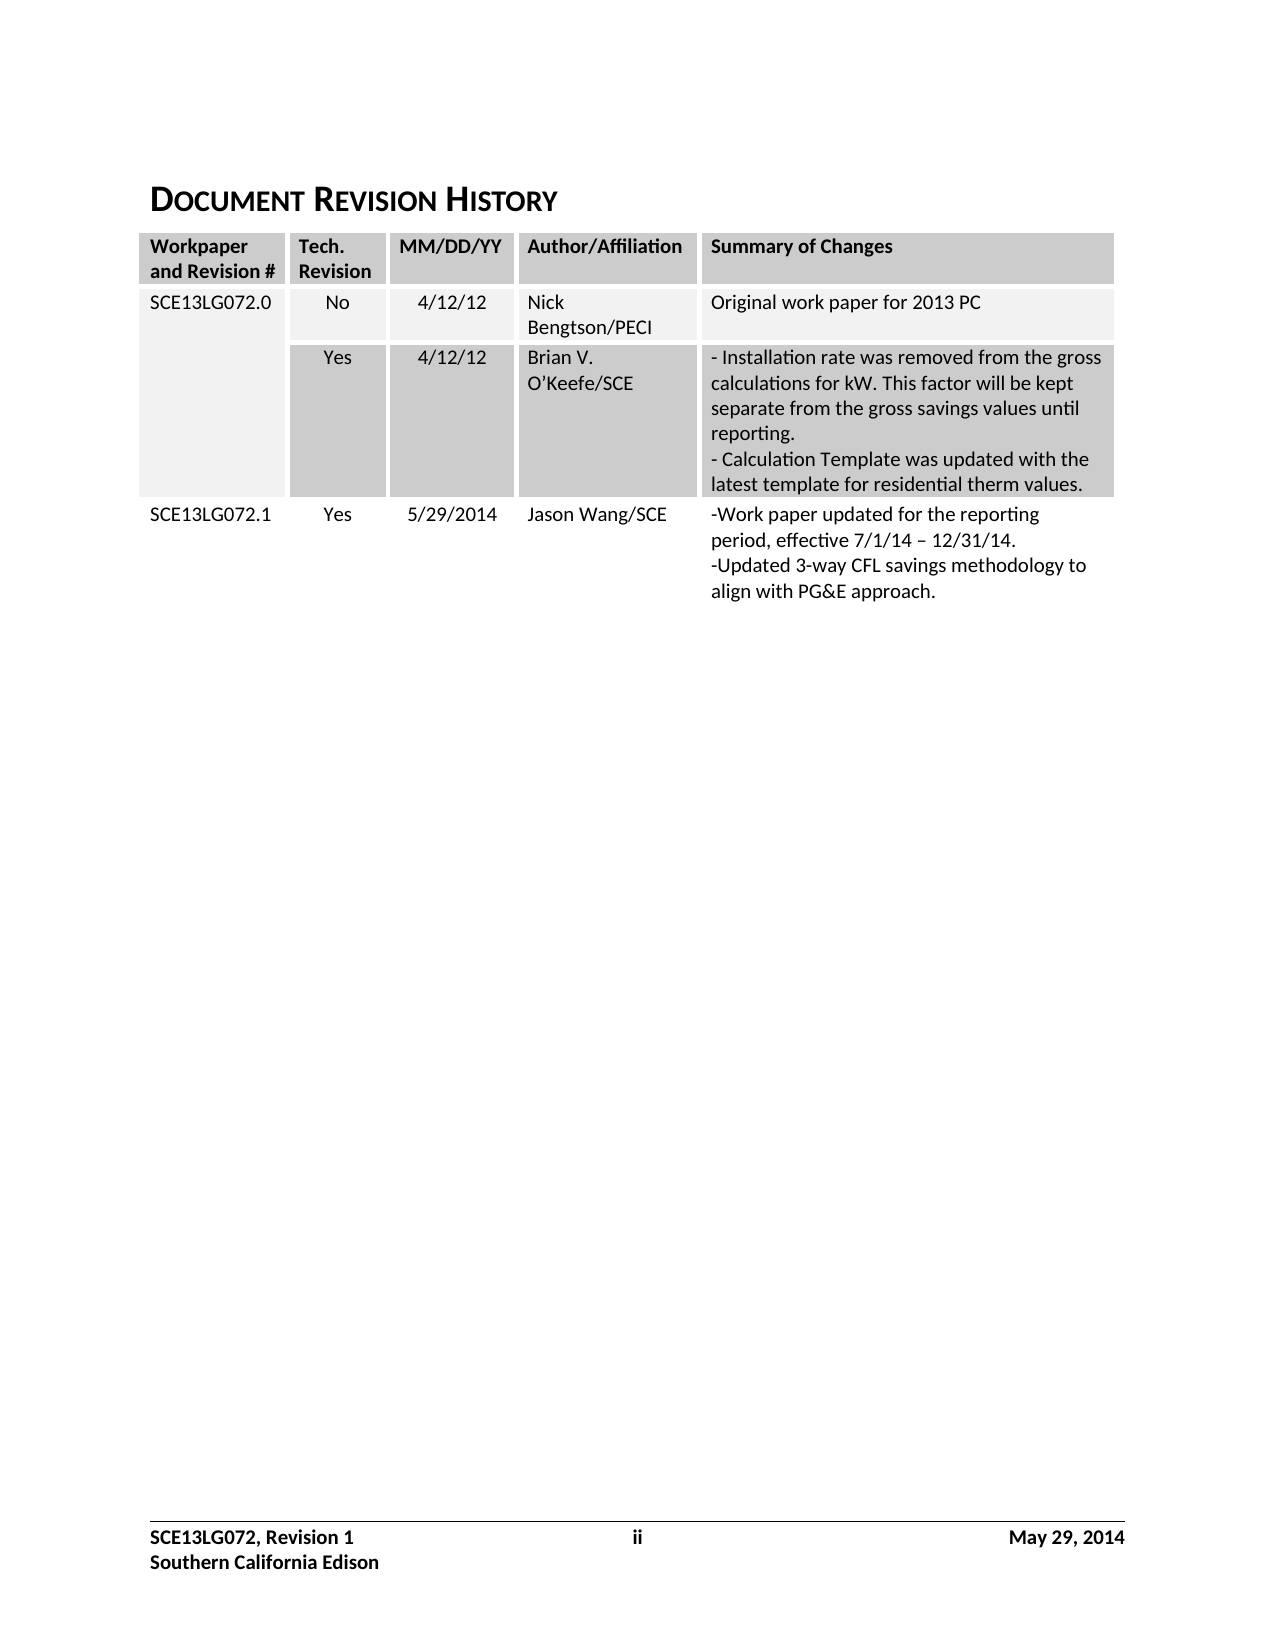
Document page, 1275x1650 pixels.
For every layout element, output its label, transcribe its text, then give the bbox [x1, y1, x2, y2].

table_cell Original work paper for 2013 PC [702, 289, 1114, 340]
table_header Author/Affiliation [519, 233, 697, 284]
table_cell - Installation rate was removed from the gross calculations for kW. This factor will be kept separate from the gross savings values until reporting. - Calculation Template was updated with the latest template for residential therm values. [702, 345, 1114, 497]
table_cell SCE13LG072.1 [139, 502, 285, 603]
table_cell Nick Bengtson/PECI [519, 289, 697, 340]
table_cell 4/12/12 [390, 345, 514, 497]
table_header Tech. Revision [290, 233, 386, 284]
table_cell Brian V. O’Keefe/SCE [519, 345, 697, 497]
subtitle Document Revision History [150, 175, 1125, 221]
table_cell Jason Wang/SCE [519, 502, 697, 603]
table_cell 5/29/2014 [390, 502, 514, 603]
table_cell No [290, 289, 386, 340]
table_header Summary of Changes [702, 233, 1114, 284]
table_cell -Work paper updated for the reporting period, effective 7/1/14 – 12/31/14. -Updated 3-way CFL savings methodology to align with PG&E approach. [702, 502, 1114, 603]
table_header MM/DD/YY [390, 233, 514, 284]
table_cell 4/12/12 [390, 289, 514, 340]
table_cell Yes [290, 502, 386, 603]
table_cell Yes [290, 345, 386, 497]
table_header Workpaper and Revision # [139, 233, 285, 284]
table_cell SCE13LG072.0 [139, 289, 285, 497]
